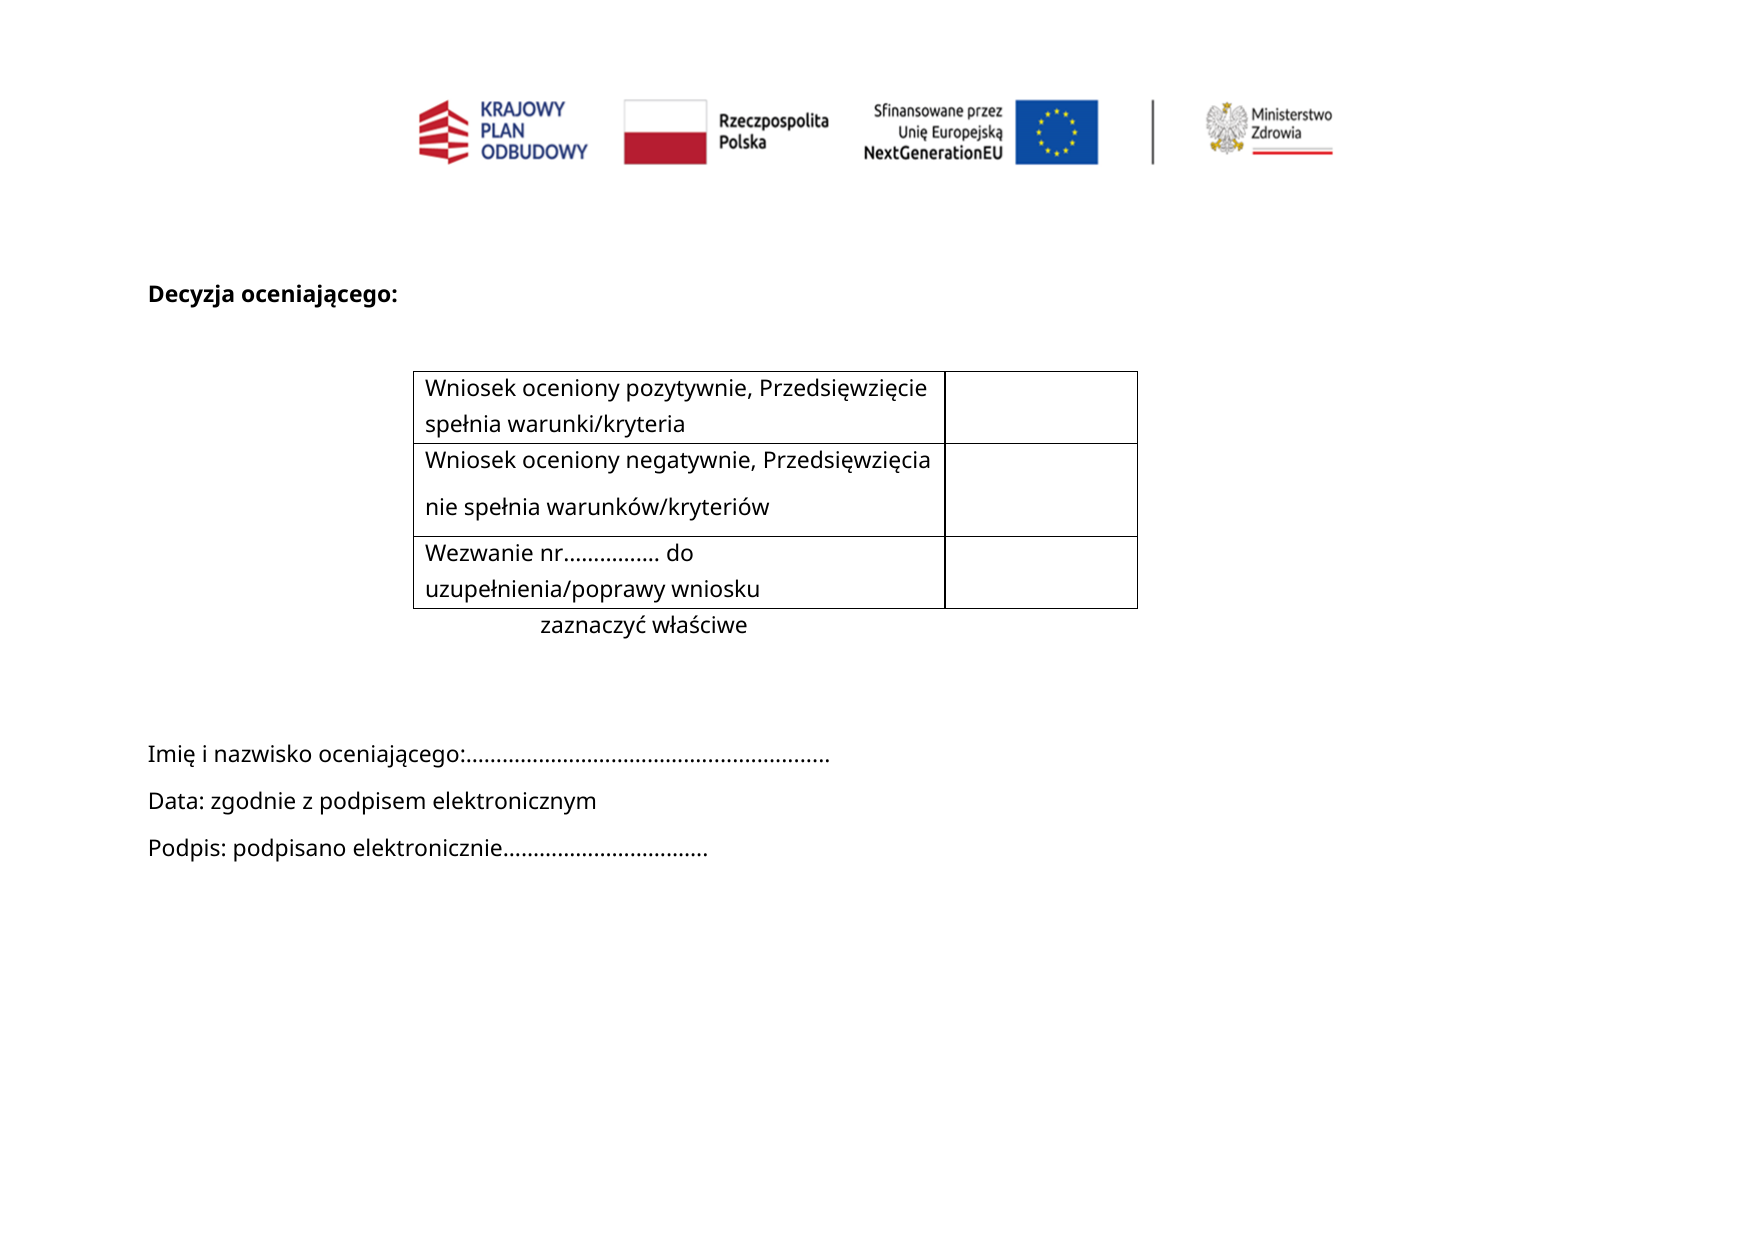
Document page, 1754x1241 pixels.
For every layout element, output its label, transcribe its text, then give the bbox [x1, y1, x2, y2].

table_cell Wniosek oceniony negatywnie, Przedsięwzięcia nie spełnia warunków/kryteriów [414, 444, 944, 536]
table_header [946, 372, 1137, 443]
table_header Wniosek oceniony pozytywnie, Przedsięwzięcie spełnia warunki/kryteria [414, 372, 944, 443]
text Data: zgodnie z podpisem elektronicznym [148, 785, 1606, 817]
table_cell [946, 444, 1137, 536]
table_cell [946, 537, 1137, 608]
text zaznaczyć właściwe [148, 609, 1606, 640]
picture [402, 73, 1352, 184]
text Decyzja oceniającego: [148, 277, 1606, 309]
text Podpis: podpisano elektronicznie……………………………. [148, 832, 1606, 863]
text Imię i nazwisko oceniającego:…………………………………..................... [148, 738, 1606, 770]
table_cell Wezwanie nr……………. do uzupełnienia/poprawy wniosku [414, 537, 944, 608]
